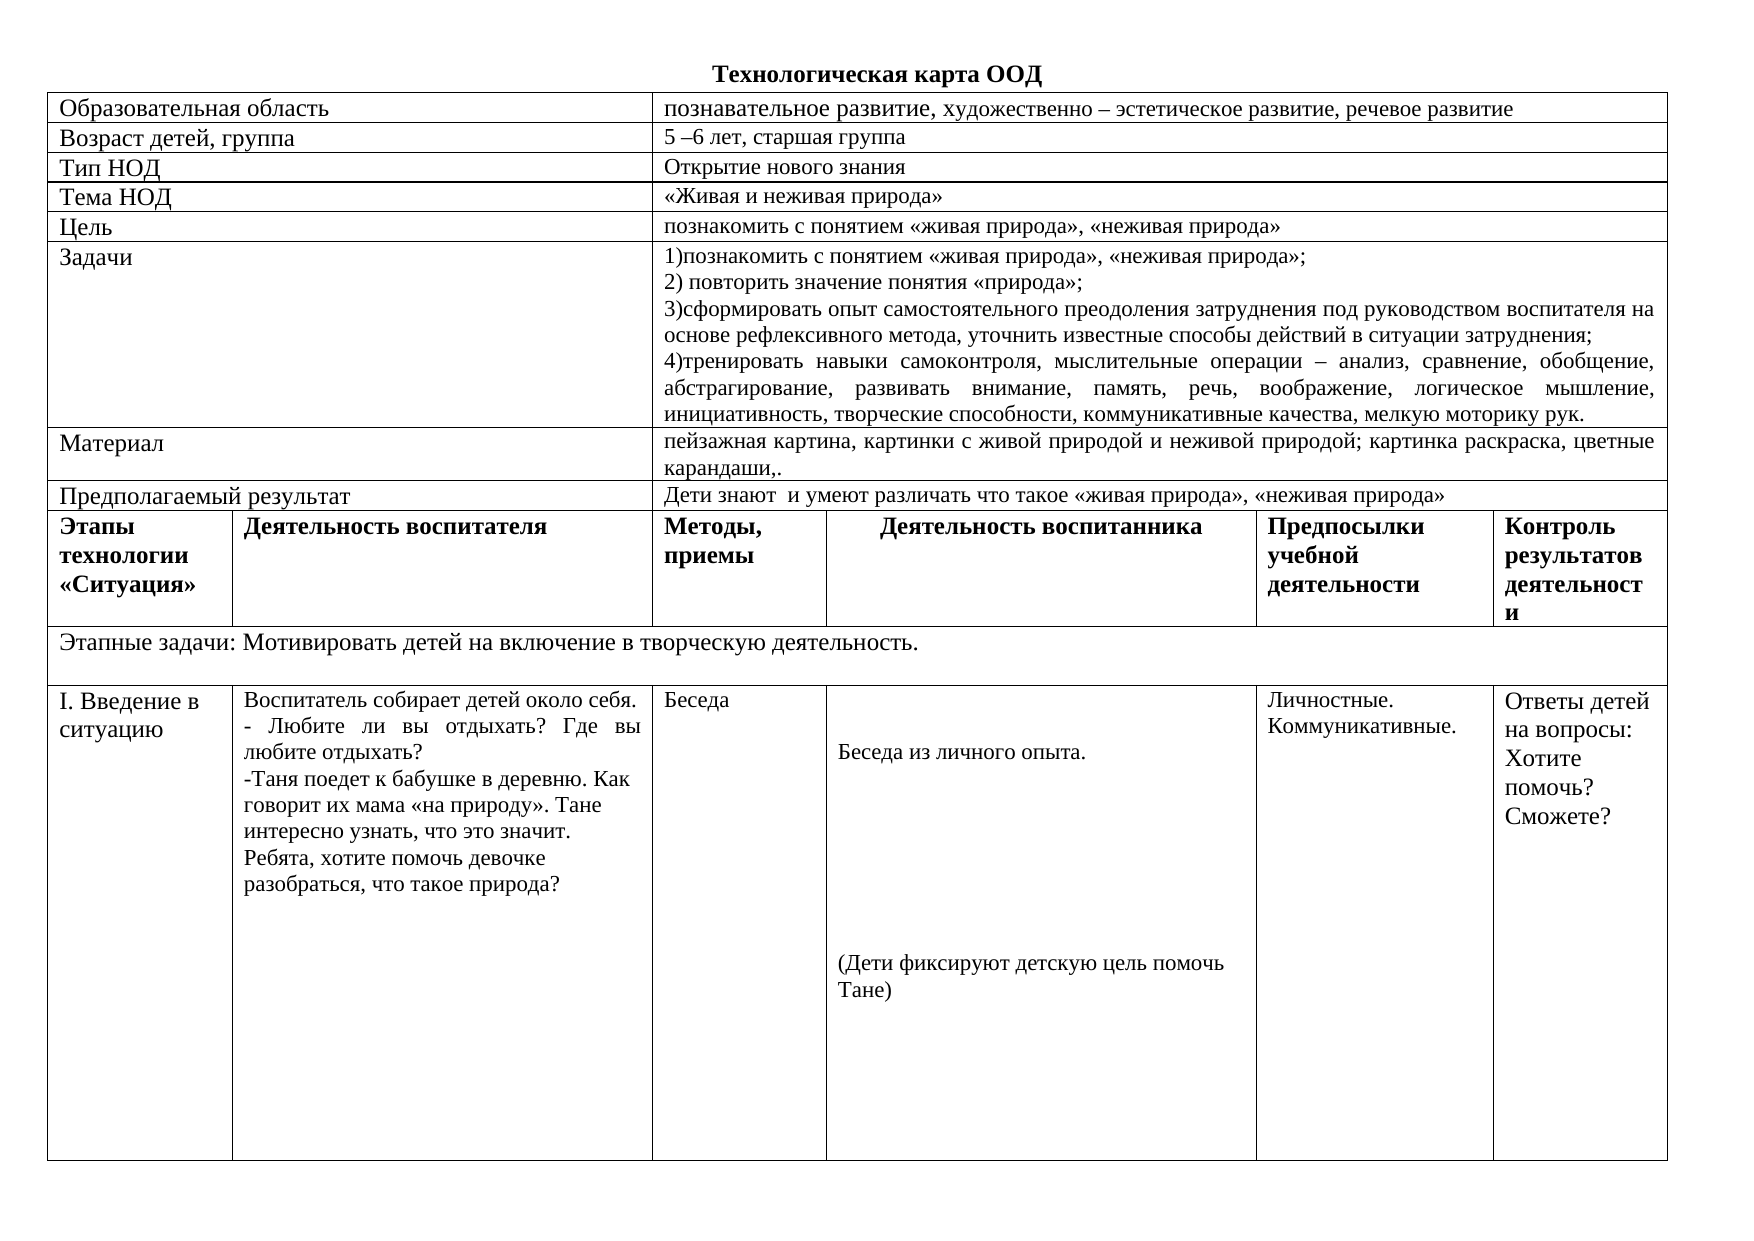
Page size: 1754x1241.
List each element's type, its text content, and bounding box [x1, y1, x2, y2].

table_header познавательное развитие, художественно – эстетическое развитие, речевое развитие [653, 93, 1667, 122]
table_cell Методы, приемы [653, 511, 826, 626]
table_cell Деятельность воспитанника [827, 511, 1256, 626]
table_cell Предполагаемый результат [48, 481, 652, 510]
table_cell Дети знают и умеют различать что такое «живая природа», «неживая природа» [653, 481, 1667, 510]
table_cell Контроль результатов деятельности [1494, 511, 1667, 626]
table_cell Тема НОД [48, 183, 652, 211]
table_cell Этапы технологии «Ситуация» [48, 511, 232, 626]
table_cell 1)познакомить с понятием «живая природа», «неживая природа»; 2) повторить значение понятия «природа»; 3)сформировать опыт самостоятельного преодоления затруднения под руководством воспитателя на основе рефлексивного метода, уточнить известные способы действий в ситуации затруднения; 4)тренировать навыки самоконтроля, мыслительные операции – анализ, сравнение, обобщение, абстрагирование, развивать внимание, память, речь, воображение, логическое мышление, инициативность, творческие способности, коммуникативные качества, мелкую моторику рук. [653, 242, 1667, 427]
table_cell Тип НОД [48, 153, 652, 181]
table_cell 5 –6 лет, старшая группа [653, 123, 1667, 152]
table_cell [1257, 686, 1493, 1160]
table_cell Деятельность воспитателя [233, 511, 652, 626]
text Технологическая карта ООД [59, 59, 1695, 88]
table_cell Материал [48, 428, 652, 480]
table_cell Предпосылки учебной деятельности [1257, 511, 1493, 626]
table_cell Открытие нового знания [653, 153, 1667, 181]
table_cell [1494, 686, 1667, 1160]
table_cell познакомить с понятием «живая природа», «неживая природа» [653, 212, 1667, 241]
table_cell Возраст детей, группа [48, 123, 652, 152]
table_header Образовательная область [48, 93, 652, 122]
table_cell Беседа [653, 686, 826, 1160]
table_cell Этапные задачи: Мотивировать детей на включение в творческую деятельность. [48, 627, 1667, 685]
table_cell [48, 686, 232, 1160]
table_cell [233, 686, 652, 1160]
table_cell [827, 686, 1256, 1160]
table_cell пейзажная картина, картинки с живой природой и неживой природой; картинка раскраска, цветные карандаши,. [653, 428, 1667, 480]
table_cell Цель [48, 212, 652, 241]
table_cell Задачи [48, 242, 652, 427]
table_cell «Живая и неживая природа» [653, 183, 1667, 211]
